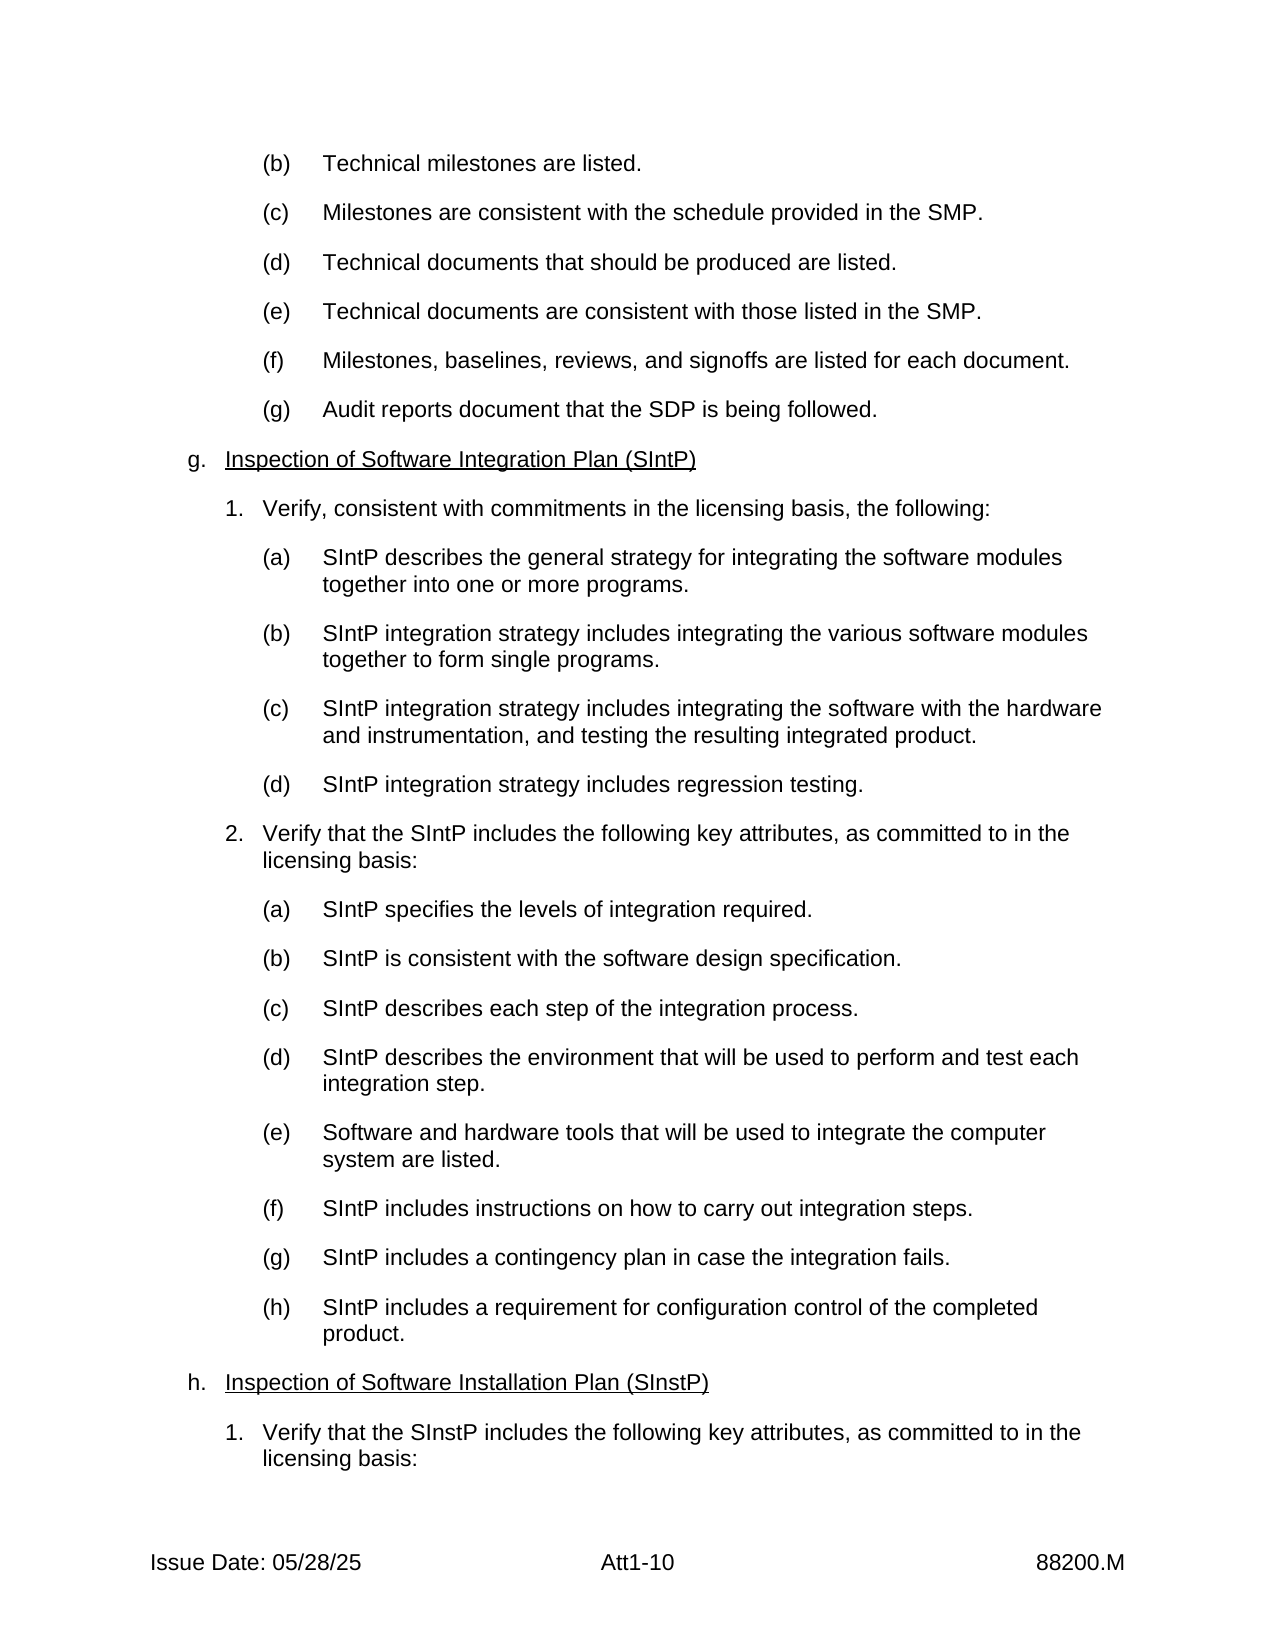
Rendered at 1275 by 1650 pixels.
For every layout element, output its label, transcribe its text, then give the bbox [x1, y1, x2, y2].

list SIntP specifies the levels of integration required. [262, 896, 1125, 922]
list SIntP integration strategy includes regression testing. [262, 771, 1125, 797]
list Audit reports document that the SDP is being followed. [262, 396, 1125, 423]
list SIntP is consistent with the software design specification. [262, 945, 1125, 972]
list SIntP includes instructions on how to carry out integration steps. [262, 1195, 1125, 1221]
list SIntP describes the general strategy for integrating the software modules together into one or more programs. [262, 544, 1125, 597]
list Inspection of Software Integration Plan (SIntP) [187, 446, 1125, 472]
list SIntP integration strategy includes integrating the various software modules together to form single programs. [262, 620, 1125, 672]
list Verify that the SInstP includes the following key attributes, as committed to in the licensing basis: [225, 1418, 1125, 1471]
list SIntP includes a requirement for configuration control of the completed product. [262, 1293, 1125, 1346]
list Verify, consistent with commitments in the licensing basis, the following: [225, 495, 1125, 521]
list SIntP describes each step of the integration process. [262, 994, 1125, 1021]
list Milestones are consistent with the schedule provided in the SMP. [262, 199, 1125, 226]
list SIntP describes the environment that will be used to perform and test each integration step. [262, 1044, 1125, 1096]
list Milestones, baselines, reviews, and signoffs are listed for each document. [262, 347, 1125, 373]
list SIntP integration strategy includes integrating the software with the hardware and instrumentation, and testing the resulting integrated product. [262, 695, 1125, 748]
list SIntP includes a contingency plan in case the integration fails. [262, 1244, 1125, 1271]
list Technical documents are consistent with those listed in the SMP. [262, 298, 1125, 324]
list Technical documents that should be produced are listed. [262, 248, 1125, 275]
list Software and hardware tools that will be used to integrate the computer system are listed. [262, 1119, 1125, 1172]
list Inspection of Software Installation Plan (SInstP) [187, 1369, 1125, 1396]
list Verify that the SIntP includes the following key attributes, as committed to in the licensing basis: [225, 820, 1125, 873]
list Technical milestones are listed. [262, 150, 1125, 176]
